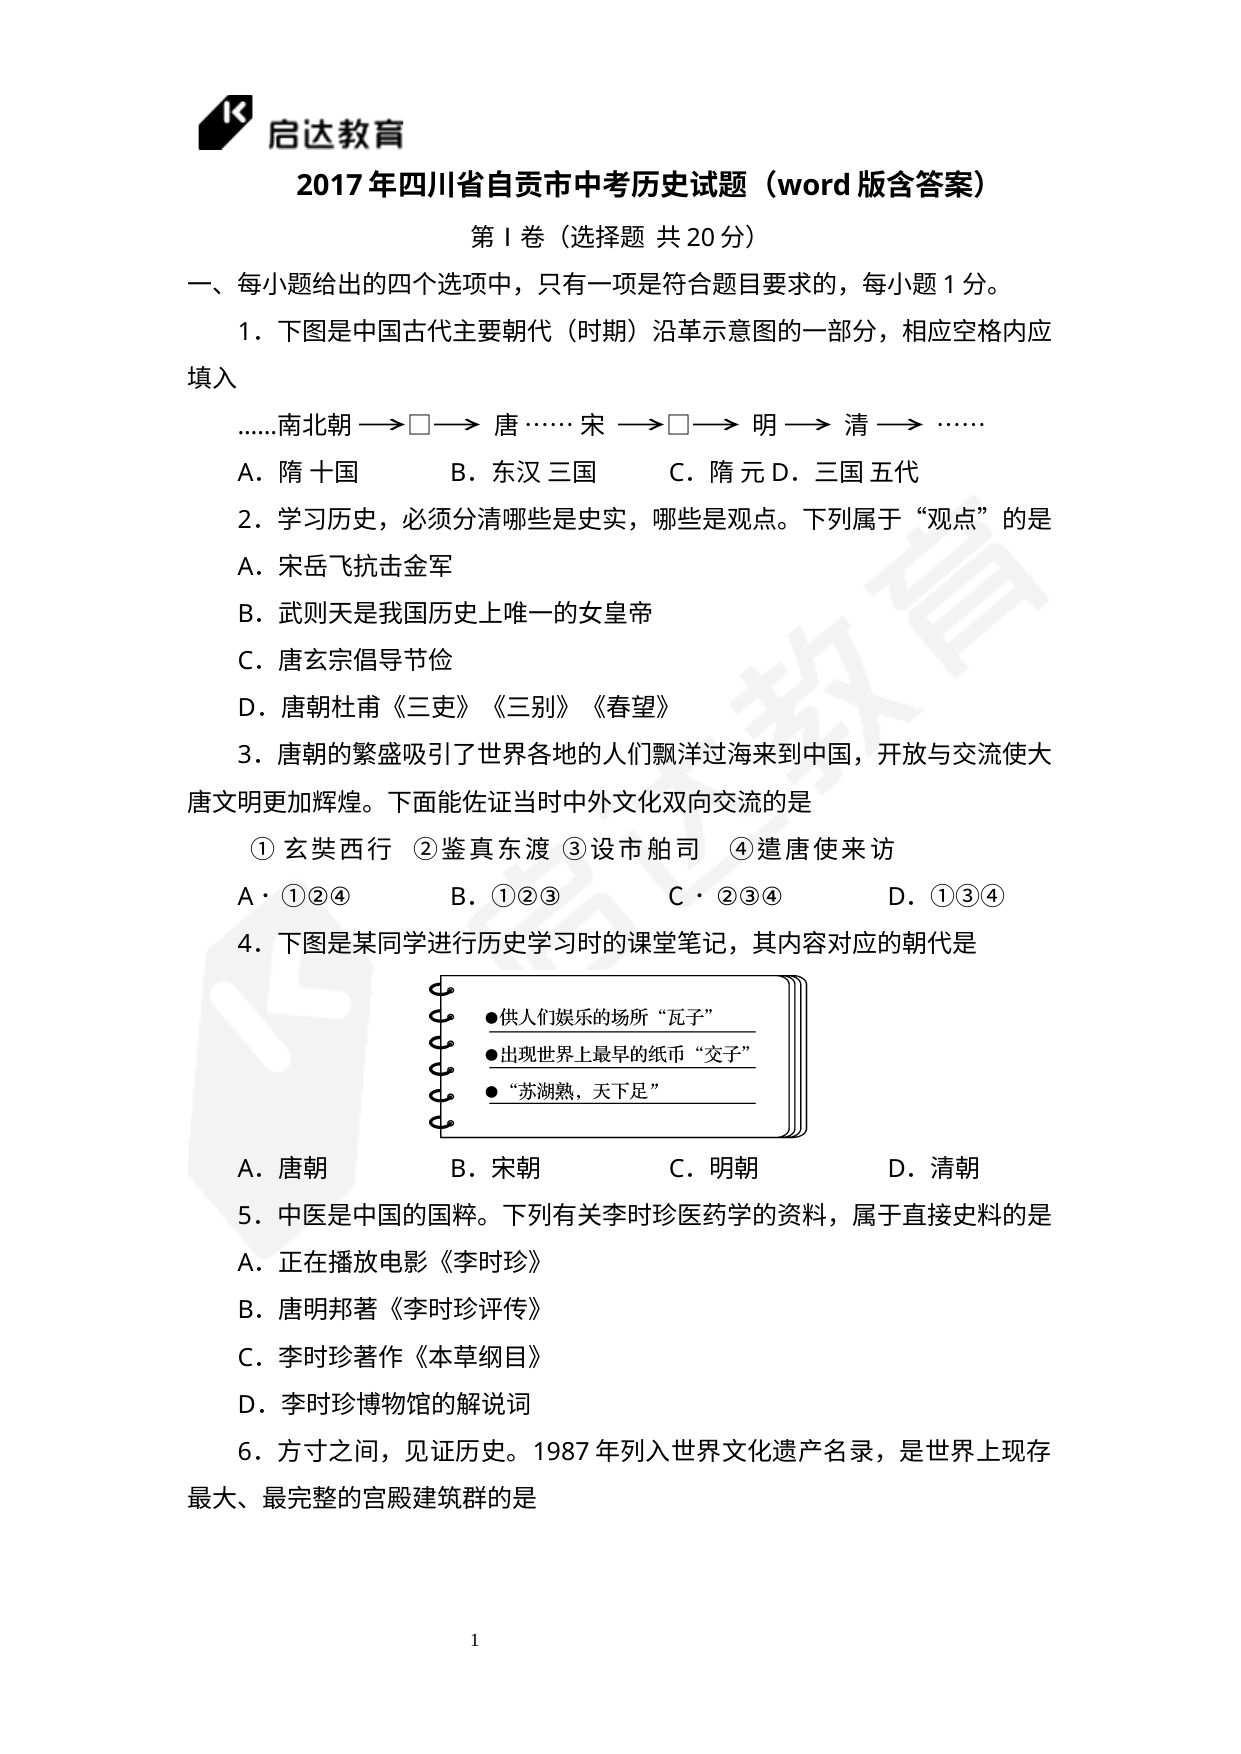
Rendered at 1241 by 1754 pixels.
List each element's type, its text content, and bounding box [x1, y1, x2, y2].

picture [198, 95, 404, 150]
text 一、每小题给出的四个选项中，只有一项是符合题目要求的，每小题1分。 [187, 264, 1053, 300]
text A．宋岳飞抗击金军 [187, 547, 1053, 583]
text 3．唐朝的繁盛吸引了世界各地的人们飘洋过海来到中国，开放与交流使大唐文明更加辉煌。下面能佐证当时中外文化双向交流的是 [187, 735, 1053, 818]
text D．唐朝杜甫《三吏》《三别》《春望》 [187, 688, 1053, 724]
text 1．下图是中国古代主要朝代（时期）沿革示意图的一部分，相应空格内应填入 [187, 311, 1053, 394]
text B．唐明邦著《李时珍评传》 [187, 1290, 1053, 1326]
text 5．中医是中国的国粹。下列有关李时珍医药学的资料，属于直接史料的是 [187, 1196, 1053, 1232]
text 2．学习历史，必须分清哪些是史实，哪些是观点。下列属于“观点”的是 [187, 499, 1053, 536]
text 2017年四川省自贡市中考历史试题（word版含答案） [187, 162, 1053, 204]
text A．唐朝 B．宋朝 C．明朝 D．清朝 [187, 1149, 1053, 1185]
text C．李时珍著作《本草纲目》 [187, 1337, 1053, 1373]
text 4．下图是某同学进行历史学习时的课堂笔记，其内容对应的朝代是 [187, 923, 1053, 959]
picture [429, 970, 812, 1142]
text 第Ⅰ卷（选择题 共20分） [187, 217, 1053, 253]
text D．李时珍博物馆的解说词 [187, 1384, 1053, 1420]
text 6．方寸之间，见证历史。1987年列入世界文化遗产名录，是世界上现存最大、最完整的宫殿建筑群的是 [187, 1431, 1053, 1514]
text B．武则天是我国历史上唯一的女皇帝 [187, 594, 1053, 630]
text ①玄奘西行 ②鉴真东渡 ③设市舶司 ④遣唐使来访 [187, 829, 1053, 865]
text A．隋 十国 B．东汉 三国 C．隋 元 D．三国 五代 [187, 452, 1053, 489]
text A．①②④ B．①②③ C．②③④ D．①③④ [187, 876, 1053, 912]
text C．唐玄宗倡导节俭 [187, 641, 1053, 677]
text A．正在播放电影《李时珍》 [187, 1243, 1053, 1279]
text ……南北朝 →□→ 唐 …… 宋 →□→ 明 → 清 → …… [187, 405, 1053, 442]
